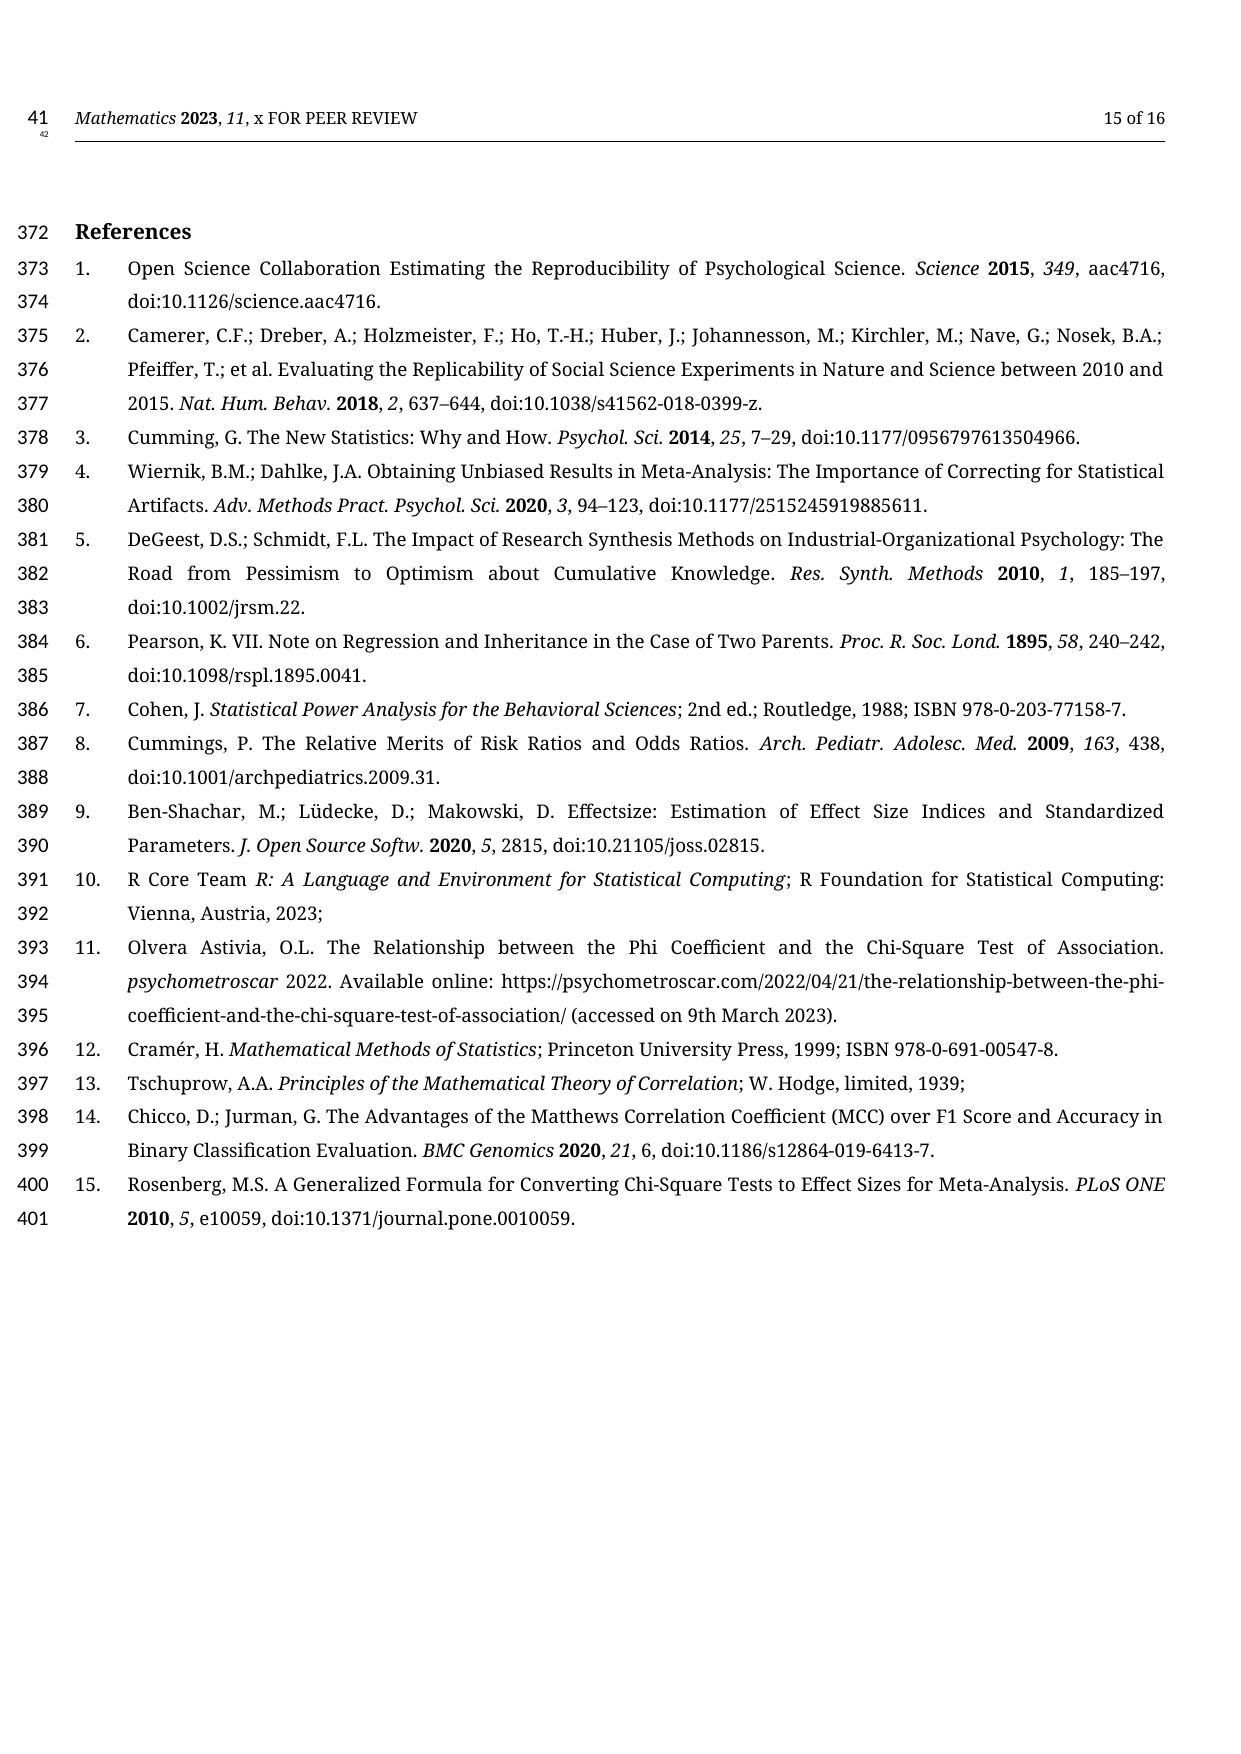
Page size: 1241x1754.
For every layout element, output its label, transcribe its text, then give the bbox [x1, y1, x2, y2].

text 3. Cumming, G. The New Statistics: Why and How. Psychol. Sci. 2014, 25, 7–29, doi:10.1177/0956797613504966. [75, 421, 1165, 454]
text 1. Open Science Collaboration Estimating the Reproducibility of Psychological Science. Science 2015, 349, aac4716, doi:10.1126/science.aac4716. [75, 251, 1165, 319]
subtitle References [75, 217, 1165, 244]
text 14. Chicco, D.; Jurman, G. The Advantages of the Matthews Correlation Coefficient (MCC) over F1 Score and Accuracy in Binary Classification Evaluation. BMC Genomics 2020, 21, 6, doi:10.1186/s12864-019-6413-7. [75, 1100, 1165, 1168]
text 8. Cummings, P. The Relative Merits of Risk Ratios and Odds Ratios. Arch. Pediatr. Adolesc. Med. 2009, 163, 438, doi:10.1001/archpediatrics.2009.31. [75, 726, 1165, 794]
text 2. Camerer, C.F.; Dreber, A.; Holzmeister, F.; Ho, T.-H.; Huber, J.; Johannesson, M.; Kirchler, M.; Nave, G.; Nosek, B.A.; Pfeiffer, T.; et al. Evaluating the Replicability of Social Science Experiments in Nature and Science between 2010 and 2015. Nat. Hum. Behav. 2018, 2, 637–644, doi:10.1038/s41562-018-0399-z. [75, 319, 1165, 421]
text 6. Pearson, K. VII. Note on Regression and Inheritance in the Case of Two Parents. Proc. R. Soc. Lond. 1895, 58, 240–242, doi:10.1098/rspl.1895.0041. [75, 624, 1165, 692]
text 12. Cramér, H. Mathematical Methods of Statistics; Princeton University Press, 1999; ISBN 978-0-691-00547-8. [75, 1032, 1165, 1066]
text 7. Cohen, J. Statistical Power Analysis for the Behavioral Sciences; 2nd ed.; Routledge, 1988; ISBN 978-0-203-77158-7. [75, 692, 1165, 726]
text 4. Wiernik, B.M.; Dahlke, J.A. Obtaining Unbiased Results in Meta-Analysis: The Importance of Correcting for Statistical Artifacts. Adv. Methods Pract. Psychol. Sci. 2020, 3, 94–123, doi:10.1177/2515245919885611. [75, 454, 1165, 522]
text 11. Olvera Astivia, O.L. The Relationship between the Phi Coefficient and the Chi-Square Test of Association. psychometroscar 2022. Available online: https://psychometroscar.com/2022/04/21/the-relationship-between-the-phi-coefficient-and-the-chi-square-test-of-association/ (accessed on 9th March 2023). [75, 930, 1165, 1032]
text 5. DeGeest, D.S.; Schmidt, F.L. The Impact of Research Synthesis Methods on Industrial-Organizational Psychology: The Road from Pessimism to Optimism about Cumulative Knowledge. Res. Synth. Methods 2010, 1, 185–197, doi:10.1002/jrsm.22. [75, 522, 1165, 624]
text 10. R Core Team R: A Language and Environment for Statistical Computing; R Foundation for Statistical Computing: Vienna, Austria, 2023; [75, 862, 1165, 930]
text 15. Rosenberg, M.S. A Generalized Formula for Converting Chi-Square Tests to Effect Sizes for Meta-Analysis. PLoS ONE 2010, 5, e10059, doi:10.1371/journal.pone.0010059. [75, 1168, 1165, 1236]
text 13. Tschuprow, A.A. Principles of the Mathematical Theory of Correlation; W. Hodge, limited, 1939; [75, 1066, 1165, 1100]
text 9. Ben-Shachar, M.; Lüdecke, D.; Makowski, D. Effectsize: Estimation of Effect Size Indices and Standardized Parameters. J. Open Source Softw. 2020, 5, 2815, doi:10.21105/joss.02815. [75, 794, 1165, 862]
